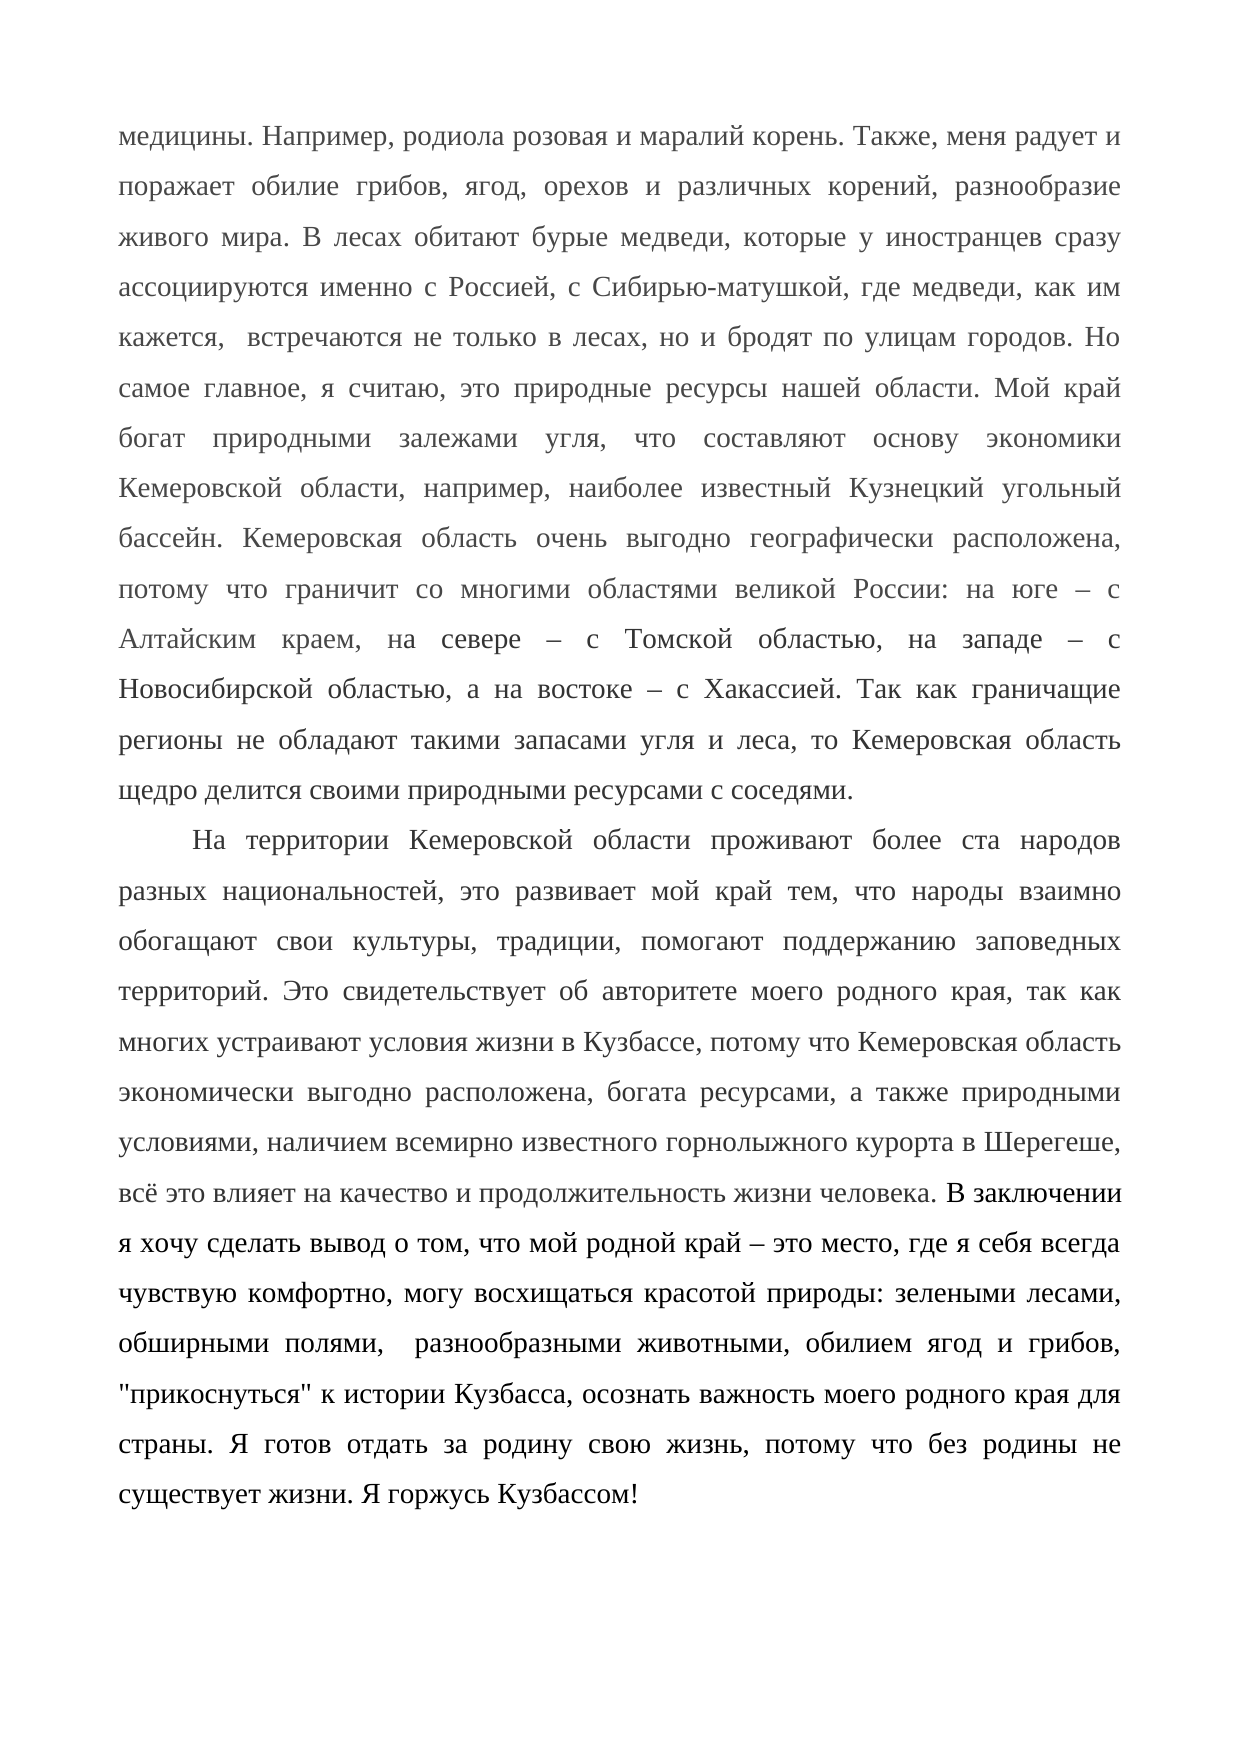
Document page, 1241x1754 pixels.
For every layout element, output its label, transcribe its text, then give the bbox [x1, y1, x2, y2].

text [118, 118, 1122, 806]
text На территории Кемеровской области проживают более ста народов разных национальностей, это развивает мой край тем, что народы взаимно обогащают свои культуры, традиции, помогают поддержанию заповедных территорий. Это свидетельствует об авторитете моего родного края, так как многих устраивают условия жизни в Кузбассе, потому что Кемеровская область экономически выгодно расположена, богата ресурсами, а также природными условиями, наличием всемирно известного горнолыжного курорта в Шерегеше, всё это влияет на качество и продолжительность жизни человека. В заключении я хочу сделать вывод о том, что мой родной край – это место, где я себя всегда чувствую комфортно, могу восхищаться красотой природы: зелеными лесами, обширными полями, разнообразными животными, обилием ягод и грибов, "прикоснуться" к истории Кузбасса, осознать важность моего родного края для страны. Я готов отдать за родину свою жизнь, потому что без родины не существует жизни. Я горжусь Кузбассом! [118, 822, 1122, 1510]
